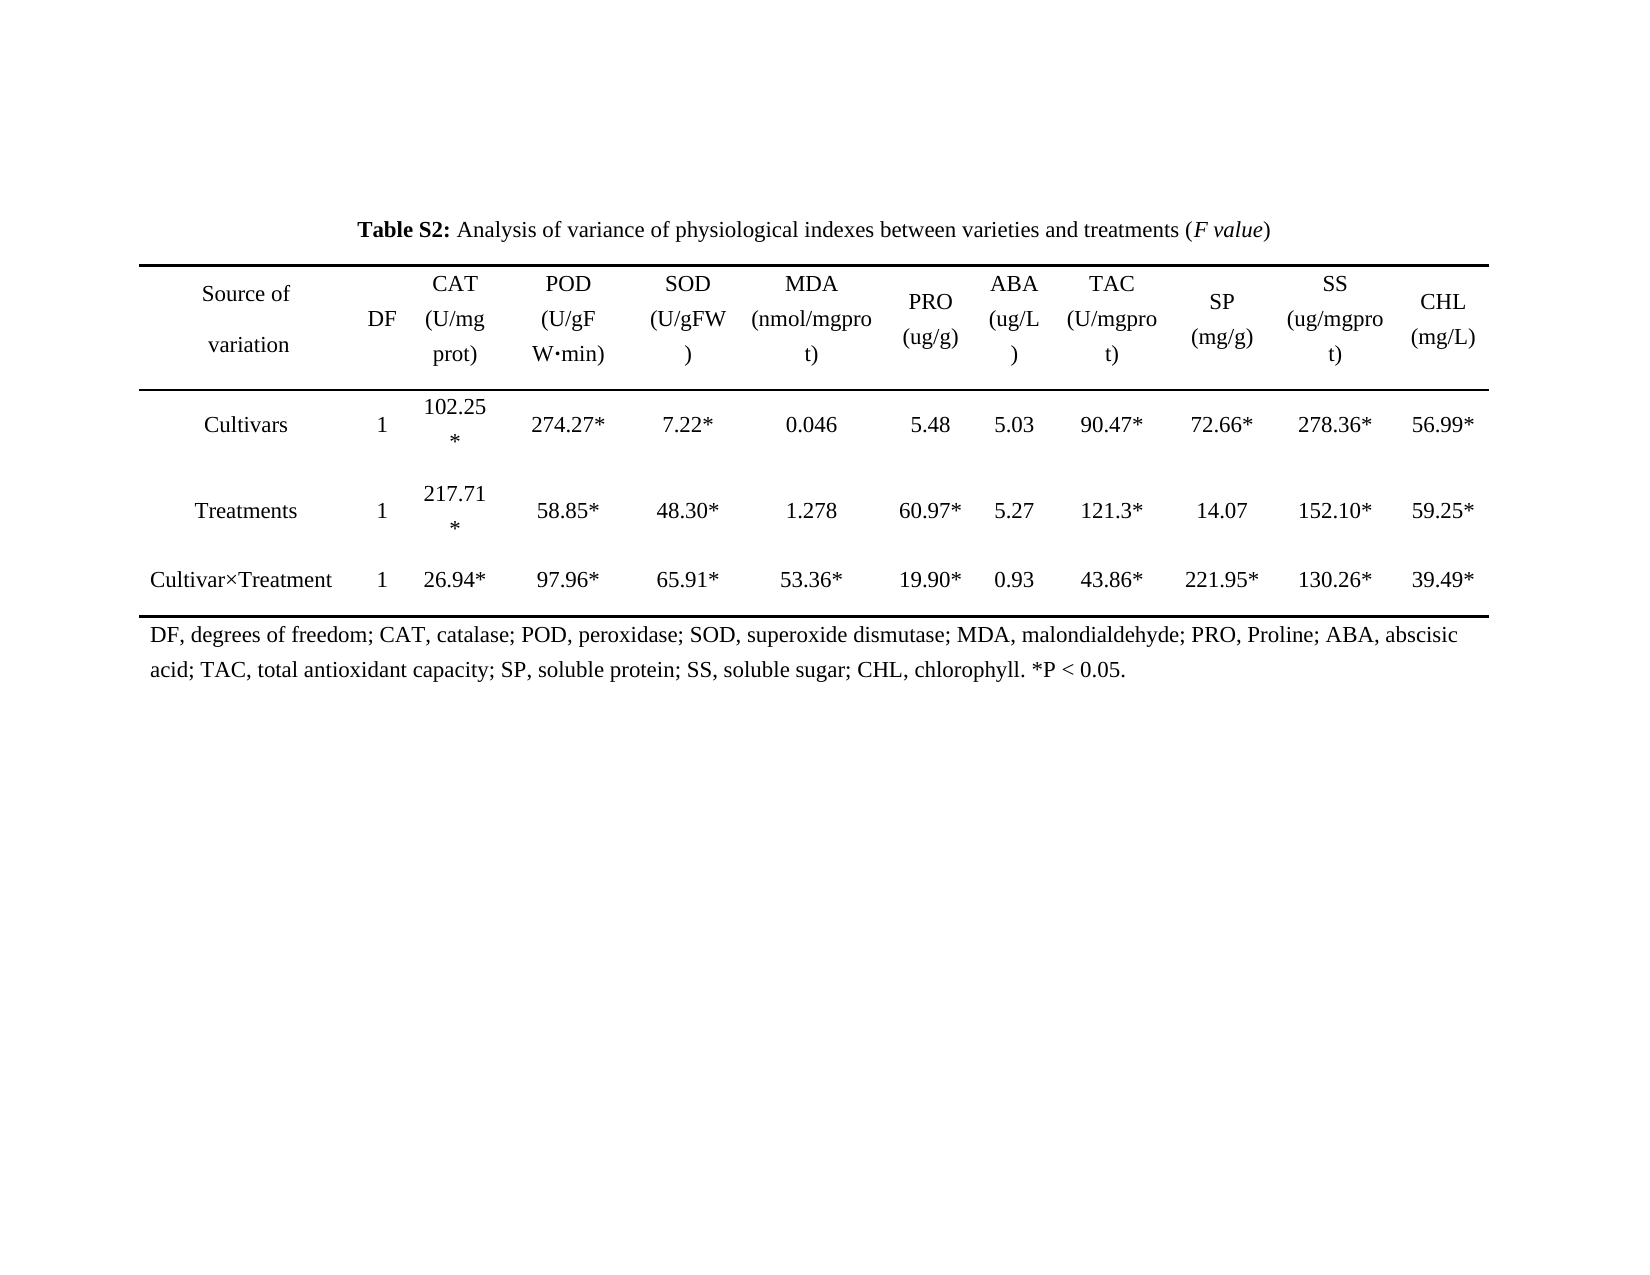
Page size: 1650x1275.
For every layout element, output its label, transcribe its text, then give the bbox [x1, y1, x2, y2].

table_cell 221.95* [1171, 563, 1273, 615]
table_cell 39.49* [1398, 563, 1489, 615]
table_cell POD (U/gFW·min) [499, 267, 638, 388]
table_cell 7.22* [638, 391, 738, 477]
table_cell 90.47* [1053, 391, 1171, 477]
table_cell 0.046 [738, 391, 885, 477]
table_cell SP (mg/g) [1171, 267, 1273, 388]
table_cell 48.30* [638, 477, 738, 563]
table_cell Cultivar×Treatment [139, 563, 353, 615]
table_cell 121.3* [1053, 477, 1171, 563]
table_cell Treatments [139, 477, 353, 563]
table_cell Source of variation [139, 267, 353, 388]
table_cell TAC (U/mgprot) [1053, 267, 1171, 388]
table_cell CAT (U/mgprot) [411, 267, 498, 388]
table_cell 217.71* [411, 477, 498, 563]
table_cell 0.93 [976, 563, 1052, 615]
table_cell 274.27* [499, 391, 638, 477]
table_cell DF [353, 267, 411, 388]
table_cell 130.26* [1273, 563, 1397, 615]
table_cell 152.10* [1273, 477, 1397, 563]
table_cell 72.66* [1171, 391, 1273, 477]
table_cell Cultivars [139, 391, 353, 477]
table_cell ABA (ug/L) [976, 267, 1052, 388]
table_cell 19.90* [885, 563, 976, 615]
table_cell 102.25* [411, 391, 498, 477]
table_cell 1.278 [738, 477, 885, 563]
table_header Table S2: Analysis of variance of physiological indexes between varieties and treatments (F value) [139, 212, 1489, 264]
table_cell 5.48 [885, 391, 976, 477]
table_cell 1 [353, 563, 411, 615]
table_cell PRO (ug/g) [885, 267, 976, 388]
table_cell 5.03 [976, 391, 1052, 477]
table_cell 14.07 [1171, 477, 1273, 563]
table_cell 53.36* [738, 563, 885, 615]
table_cell DF, degrees of freedom; CAT, catalase; POD, peroxidase; SOD, superoxide dismutase; MDA, malondialdehyde; PRO, Proline; ABA, abscisic acid; TAC, total antioxidant capacity; SP, soluble protein; SS, soluble sugar; CHL, chlorophyll. *P < 0.05. [139, 618, 1489, 704]
table_cell 58.85* [499, 477, 638, 563]
table_cell 56.99* [1398, 391, 1489, 477]
table_cell 59.25* [1398, 477, 1489, 563]
table_cell 1 [353, 477, 411, 563]
table_cell 43.86* [1053, 563, 1171, 615]
table_cell 5.27 [976, 477, 1052, 563]
table_cell MDA (nmol/mgprot) [738, 267, 885, 388]
table_cell CHL (mg/L) [1398, 267, 1489, 388]
table_cell SS (ug/mgprot) [1273, 267, 1397, 388]
table_cell SOD (U/gFW) [638, 267, 738, 388]
table_cell 97.96* [499, 563, 638, 615]
table_cell 26.94* [411, 563, 498, 615]
table_cell 1 [353, 391, 411, 477]
table_cell 65.91* [638, 563, 738, 615]
table_cell 60.97* [885, 477, 976, 563]
table_cell 278.36* [1273, 391, 1397, 477]
